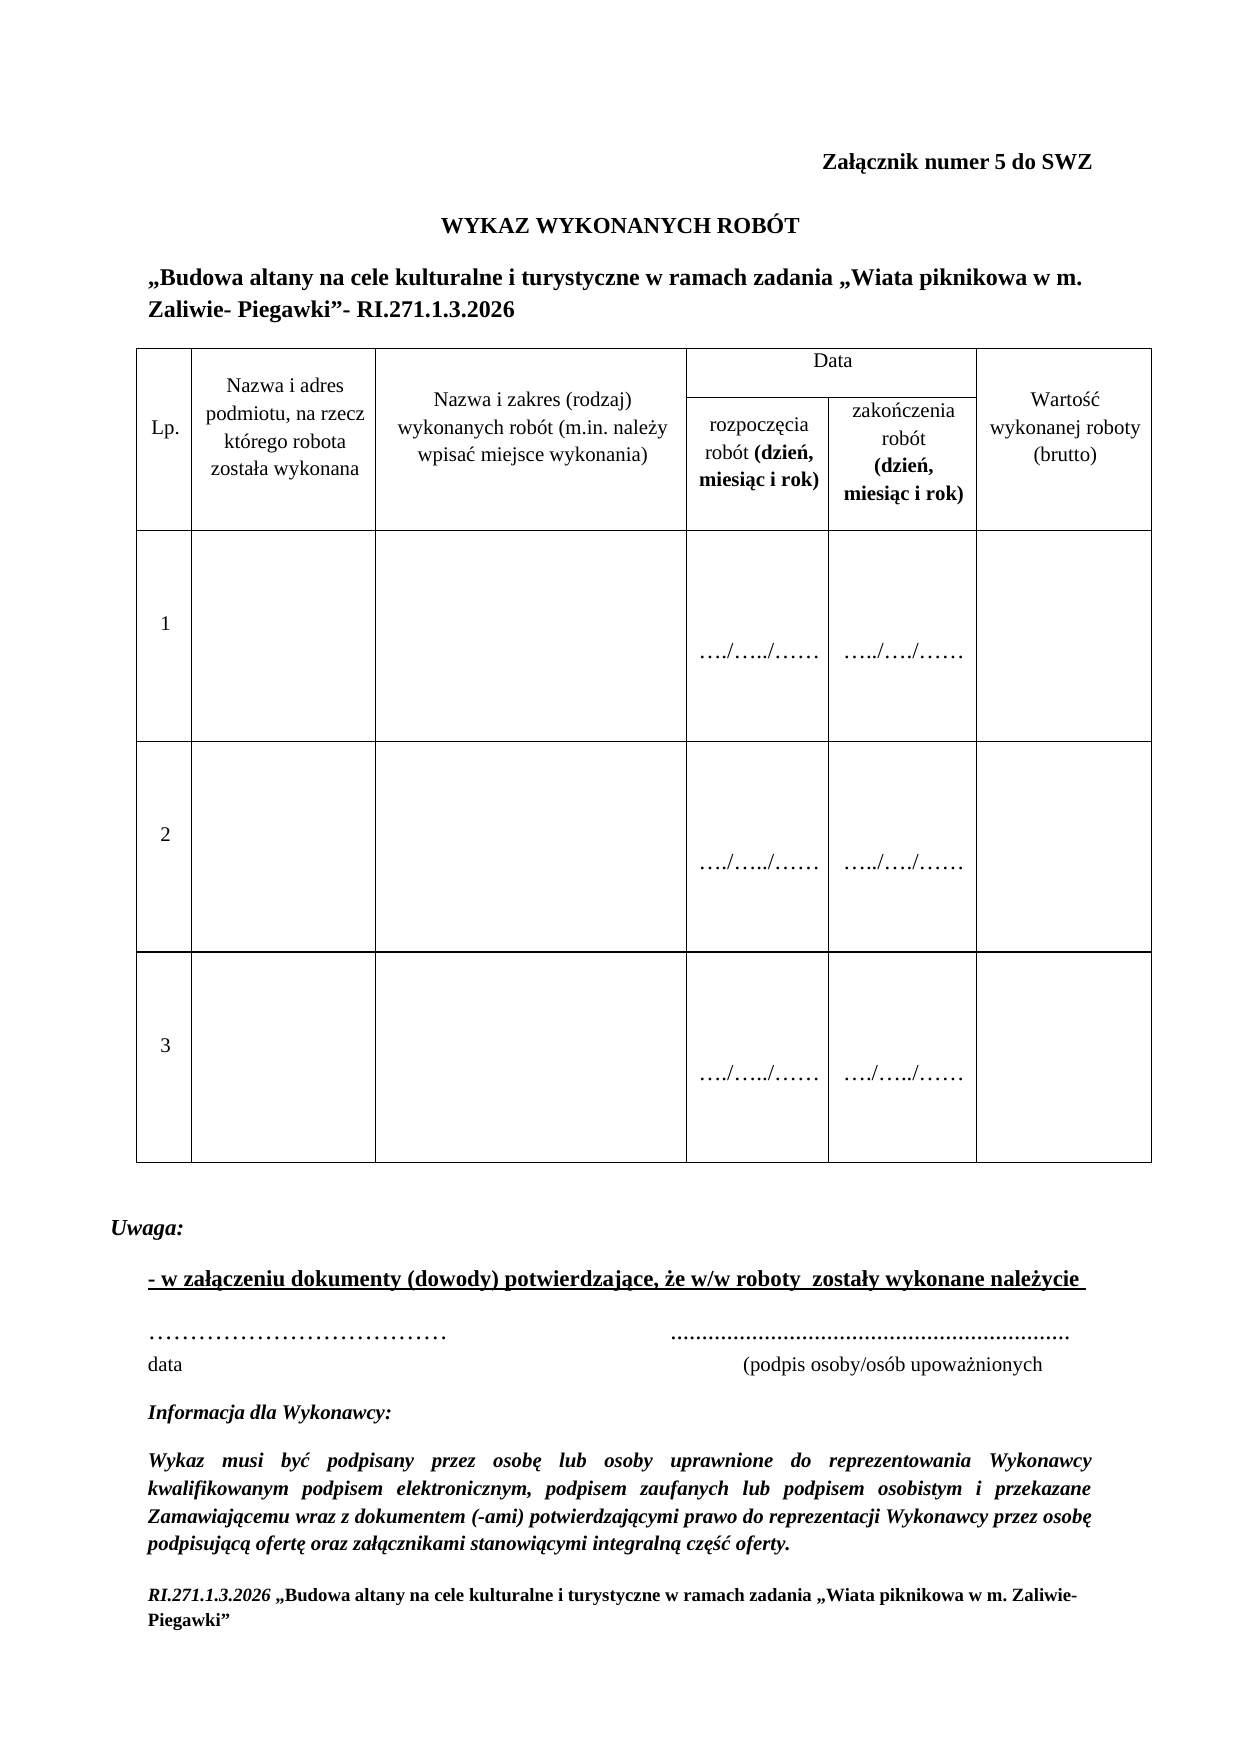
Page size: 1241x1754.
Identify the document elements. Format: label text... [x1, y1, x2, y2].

table_cell 1 [137, 531, 191, 741]
table_cell …./…../…… [687, 953, 828, 1162]
table_cell [192, 531, 375, 741]
text Uwaga: [110, 1214, 1093, 1241]
table_cell [977, 953, 1151, 1162]
table_cell [977, 531, 1151, 741]
table_header Wartość wykonanej roboty (brutto) [977, 349, 1151, 530]
table_cell rozpoczęcia robót (dzień, miesiąc i rok) [687, 398, 828, 530]
table_header Data [687, 349, 976, 397]
table_cell [376, 531, 686, 741]
table_cell [192, 742, 375, 951]
table_cell [376, 742, 686, 951]
table_header Lp. [137, 349, 191, 530]
table_cell [376, 953, 686, 1162]
table_cell zakończenia robót (dzień, miesiąc i rok) [829, 398, 976, 530]
table_cell …../…./…… [829, 742, 976, 951]
table_cell 3 [137, 953, 191, 1162]
text Informacja dla Wykonawcy: [148, 1400, 1093, 1424]
text Załącznik numer 5 do SWZ [185, 148, 1093, 174]
table_header Nazwa i zakres (rodzaj) wykonanych robót (m.in. należy wpisać miejsce wykonania) [376, 349, 686, 530]
table_cell [977, 742, 1151, 951]
table_cell …../…./…… [829, 531, 976, 741]
text WYKAZ WYKONANYCH ROBÓT [148, 212, 1093, 238]
text Wykaz musi być podpisany przez osobę lub osoby uprawnione do reprezentowania Wykonawcy kwalifikowanym podpisem elektronicznym, podpisem zaufanych lub podpisem osobistym i przekazane Zamawiającemu wraz z dokumentem (-ami) potwierdzającymi prawo do reprezentacji Wykonawcy przez osobę podpisującą ofertę oraz załącznikami stanowiącymi integralną część oferty. [148, 1448, 1093, 1555]
text ……………………………… ................................................................ [148, 1316, 1095, 1345]
text - w załączeniu dokumenty (dowody) potwierdzające, że w/w roboty zostały wykonane należycie [148, 1265, 1093, 1292]
table_cell 2 [137, 742, 191, 951]
text „Budowa altany na cele kulturalne i turystyczne w ramach zadania „Wiata piknikowa w m. Zaliwie- Piegawki”- RI.271.1.3.2026 [148, 263, 1093, 322]
table_cell …./…../…… [829, 953, 976, 1162]
table_cell …./…../…… [687, 531, 828, 741]
table_cell [192, 953, 375, 1162]
table_header Nazwa i adres podmiotu, na rzecz którego robota została wykonana [192, 349, 375, 530]
table_cell …./…../…… [687, 742, 828, 951]
text data (podpis osoby/osób upoważnionych [148, 1351, 1095, 1376]
